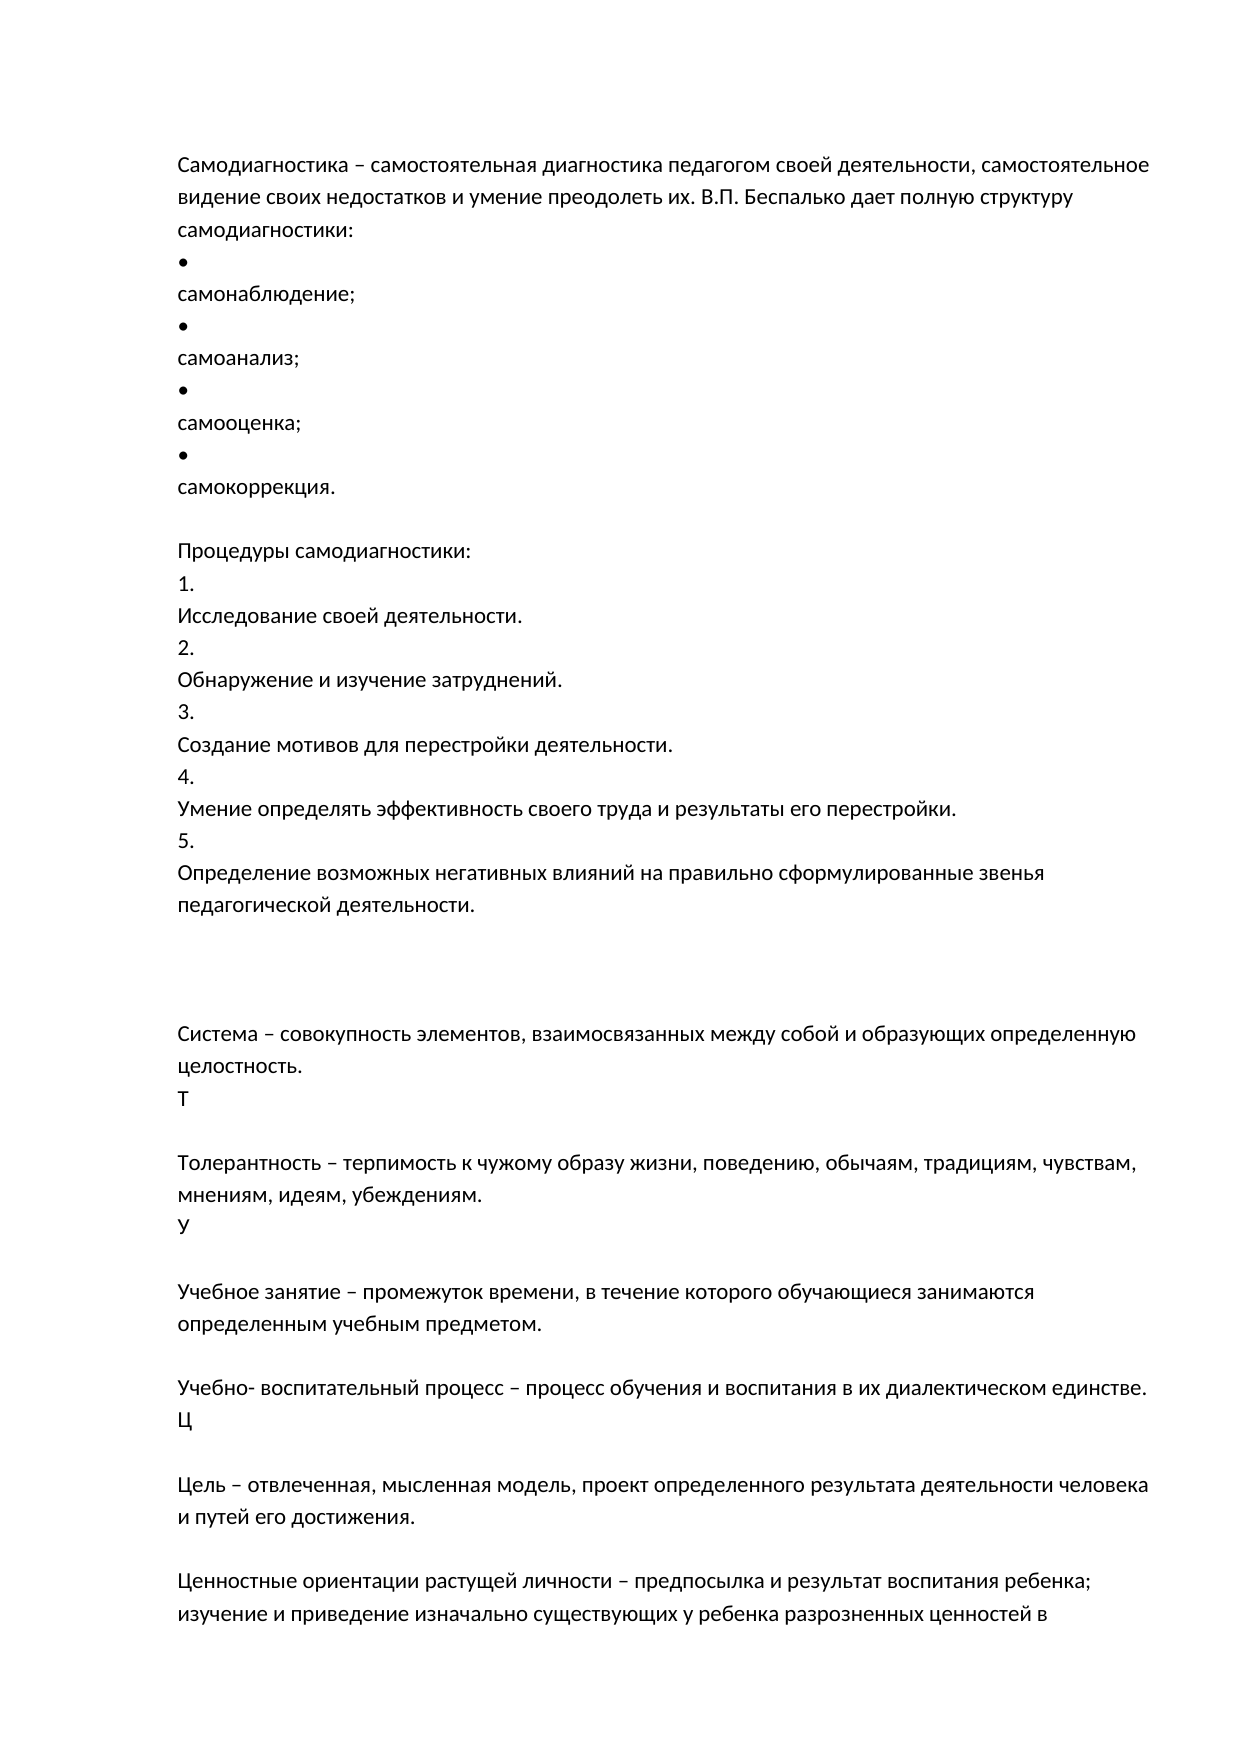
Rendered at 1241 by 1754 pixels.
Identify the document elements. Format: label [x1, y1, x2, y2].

text [177, 118, 1152, 1627]
